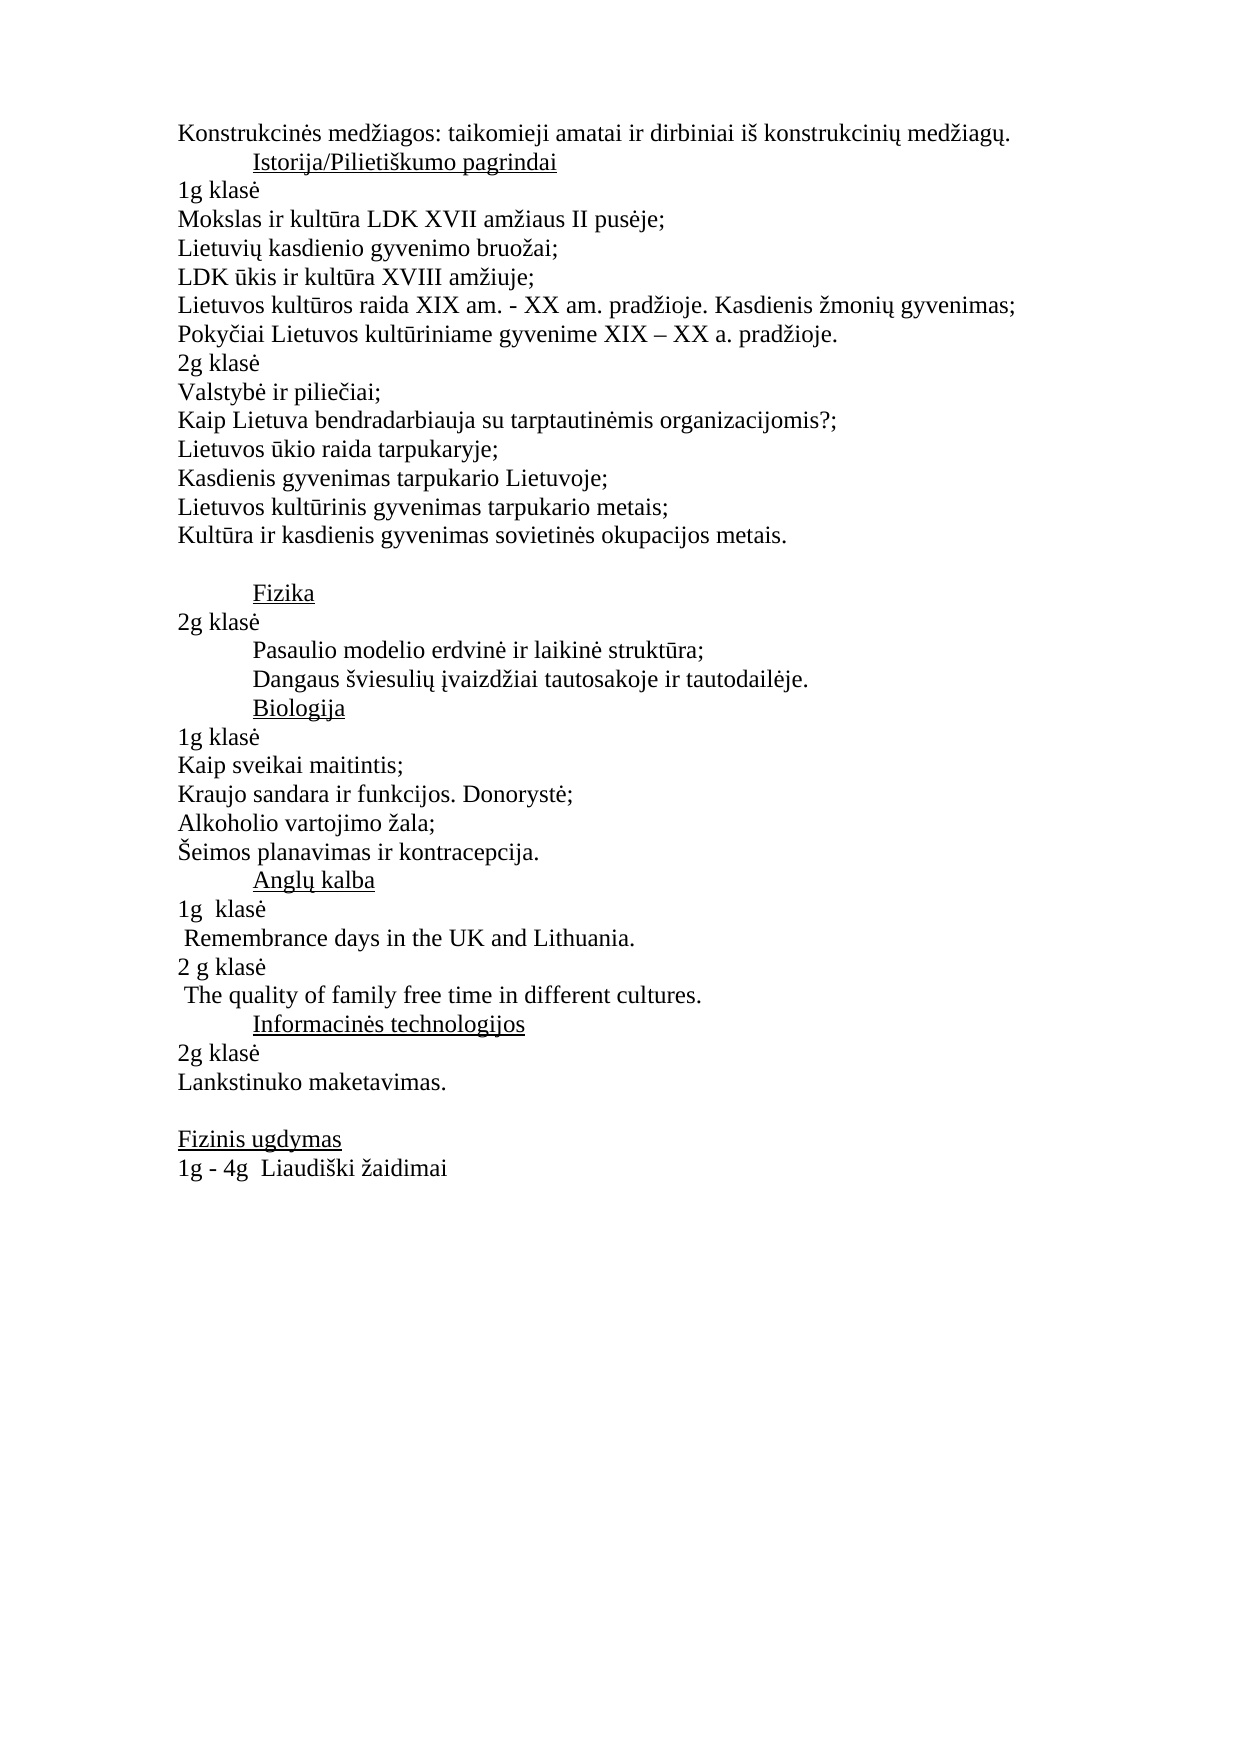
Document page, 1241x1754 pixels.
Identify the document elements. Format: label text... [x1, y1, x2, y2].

text Kaip sveikai maitintis; [177, 751, 1181, 779]
text Mokslas ir kultūra LDK XVII amžiaus II pusėje; [177, 204, 1181, 233]
text Fizinis ugdymas [177, 1124, 1181, 1153]
text Anglų kalba [177, 866, 1181, 894]
text Biologija [177, 693, 1181, 722]
text Fizika [177, 578, 1181, 607]
text 1g - 4g Liaudiški žaidimai [177, 1153, 1181, 1182]
text 2g klasė [177, 348, 1181, 377]
text Dangaus šviesulių įvaizdžiai tautosakoje ir tautodailėje. [177, 664, 1181, 693]
text Kraujo sandara ir funkcijos. Donorystė; [177, 779, 1181, 808]
text LDK ūkis ir kultūra XVIII amžiuje; Lietuvos kultūros raida XIX am. - XX am. pradžioje. Kasdienis žmonių gyvenimas; [177, 262, 1181, 319]
text Šeimos planavimas ir kontracepcija. [177, 837, 1181, 866]
text 1g klasė [177, 722, 1181, 751]
text 1g klasė [177, 176, 1181, 204]
text Informacinės technologijos [177, 1009, 1181, 1038]
text 2g klasė [177, 607, 1181, 636]
text 2 g klasė [177, 952, 1181, 981]
text The quality of family free time in different cultures. [177, 981, 1181, 1009]
text Pasaulio modelio erdvinė ir laikinė struktūra; [177, 636, 1181, 664]
text Pokyčiai Lietuvos kultūriniame gyvenime XIX – XX a. pradžioje. [177, 319, 1181, 348]
text Lankstinuko maketavimas. [177, 1067, 1181, 1096]
text Lietuvos ūkio raida tarpukaryje; [177, 434, 1181, 463]
text Valstybė ir piliečiai; [177, 377, 1181, 406]
text Kasdienis gyvenimas tarpukario Lietuvoje; [177, 463, 1181, 492]
text 1g klasė [177, 894, 1181, 923]
text Alkoholio vartojimo žala; [177, 808, 1181, 837]
text Konstrukcinės medžiagos: taikomieji amatai ir dirbiniai iš konstrukcinių medžiagų. [177, 118, 1181, 147]
text Kaip Lietuva bendradarbiauja su tarptautinėmis organizacijomis?; [177, 406, 1181, 434]
text Lietuvos kultūrinis gyvenimas tarpukario metais; Kultūra ir kasdienis gyvenimas sovietinės okupacijos metais. [177, 492, 1181, 549]
text Remembrance days in the UK and Lithuania. [177, 923, 1181, 952]
text Lietuvių kasdienio gyvenimo bruožai; [177, 233, 1181, 262]
text 2g klasė [177, 1038, 1181, 1067]
text Istorija/Pilietiškumo pagrindai [177, 147, 1181, 176]
